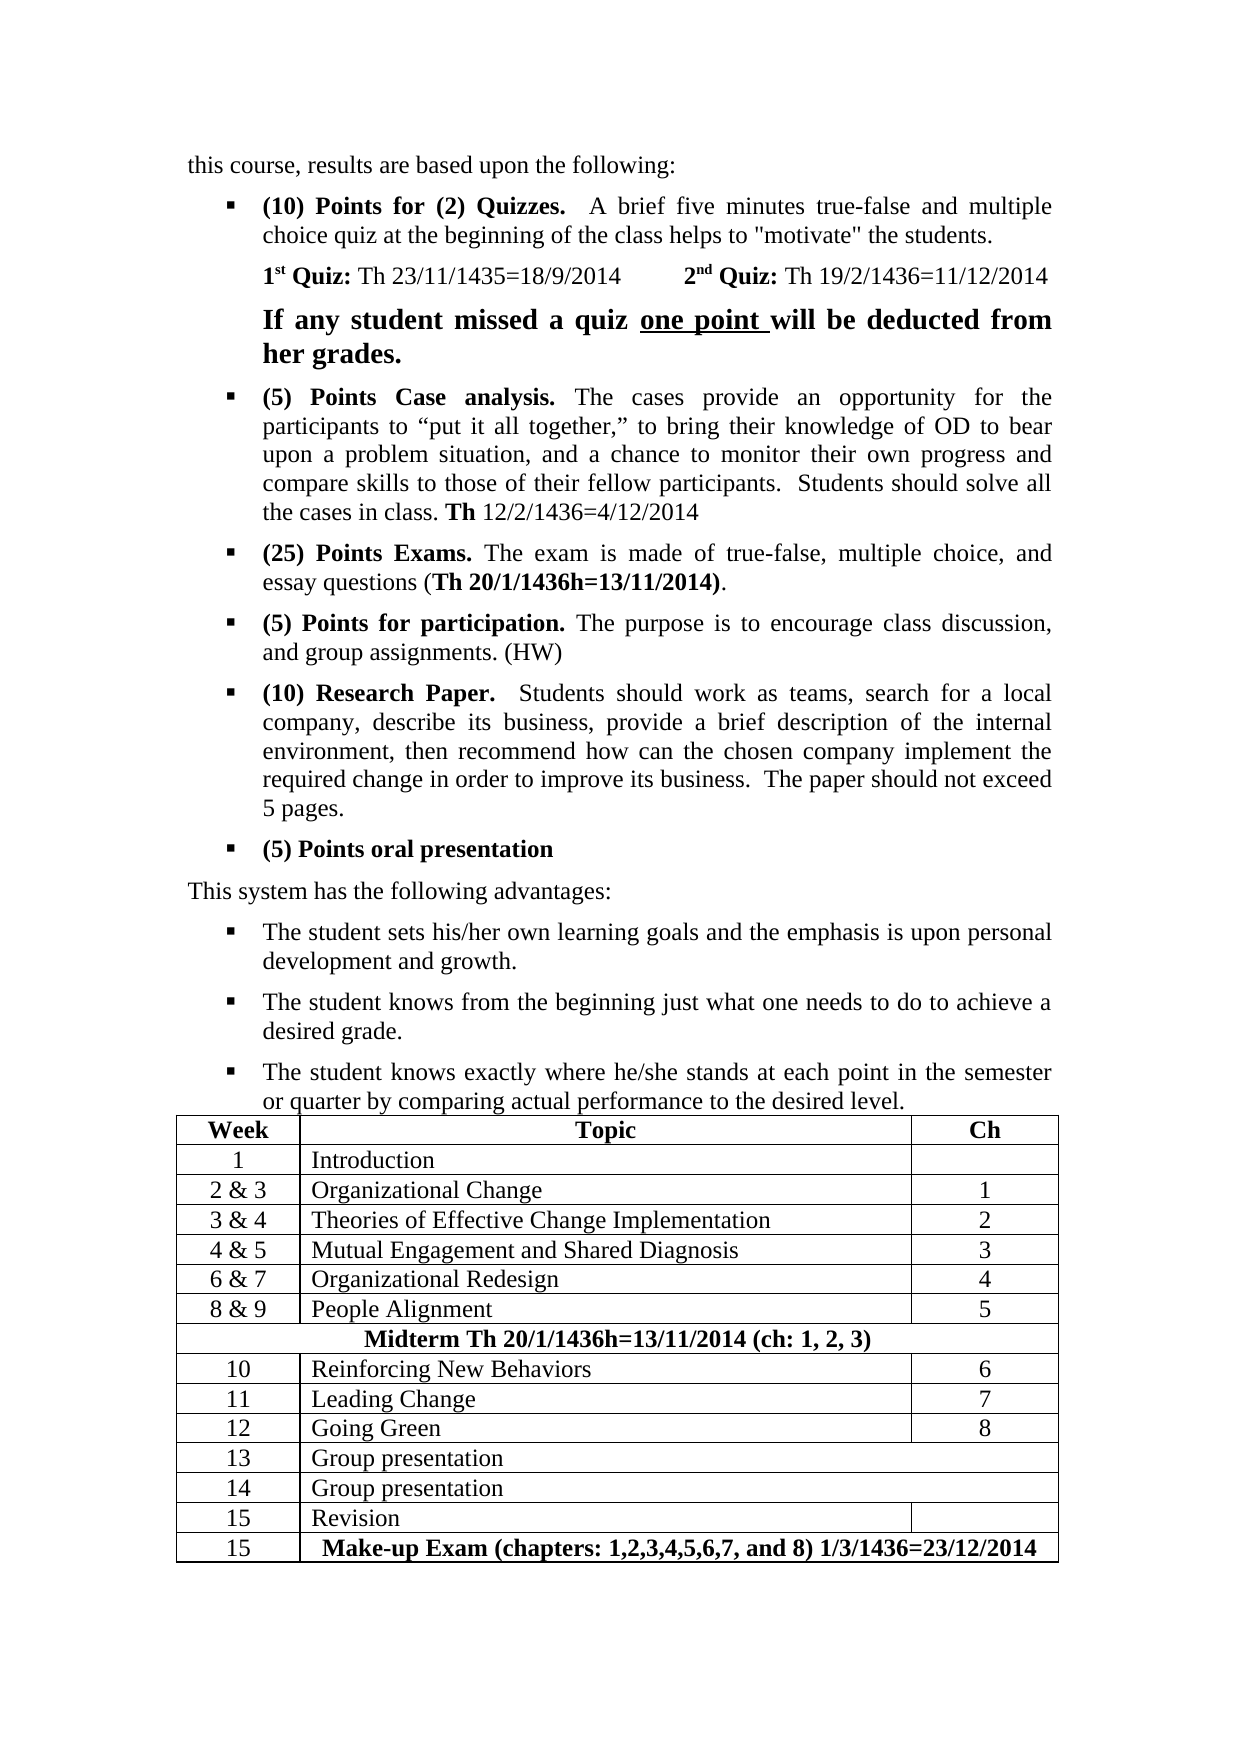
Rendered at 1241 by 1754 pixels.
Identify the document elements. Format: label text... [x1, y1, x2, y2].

list (25) Points Exams. The exam is made of true-false, multiple choice, and essay questions (Th 20/1/1436h=13/11/2014). [225, 538, 1053, 596]
table_cell 8 [912, 1414, 1058, 1442]
table_cell 6 & 7 [177, 1265, 299, 1293]
table_cell 3 & 4 [177, 1205, 299, 1234]
table_cell Going Green [301, 1414, 911, 1442]
table_header Topic [301, 1116, 911, 1144]
table_cell 1 [177, 1145, 299, 1174]
text 1st Quiz: Th 23/11/1435=18/9/2014 2nd Quiz: Th 19/2/1436=11/12/2014 [262, 261, 1053, 290]
table_cell Midterm Th 20/1/1436h=13/11/2014 (ch: 1, 2, 3) [177, 1324, 1058, 1353]
table_cell Organizational Change [301, 1175, 911, 1204]
table_cell 15 [177, 1503, 299, 1532]
list (5) Points for participation. The purpose is to encourage class discussion, and group assignments. (HW) [225, 608, 1053, 666]
table_cell 10 [177, 1354, 299, 1383]
table_cell 15 [177, 1533, 299, 1561]
table_cell Organizational Redesign [301, 1265, 911, 1293]
list (10) Research Paper. Students should work as teams, search for a local company, describe its business, provide a brief description of the internal environment, then recommend how can the chosen company implement the required change in order to improve its business. The paper should not exceed 5 pages. [225, 678, 1053, 822]
table_cell Make-up Exam (chapters: 1,2,3,4,5,6,7, and 8) 1/3/1436=23/12/2014 [301, 1533, 1058, 1561]
table_cell 2 [912, 1205, 1058, 1234]
table_cell 11 [177, 1384, 299, 1412]
list The student knows from the beginning just what one needs to do to achieve a desired grade. [225, 987, 1053, 1044]
text This system has the following advantages: [187, 876, 1053, 904]
table_cell 8 & 9 [177, 1294, 299, 1323]
table_cell 6 [912, 1354, 1058, 1383]
table_cell Revision [301, 1503, 911, 1532]
table_cell 12 [177, 1414, 299, 1442]
table_cell Leading Change [301, 1384, 911, 1412]
list (5) Points oral presentation [225, 834, 1053, 863]
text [187, 150, 1053, 179]
table_cell Reinforcing New Behaviors [301, 1354, 911, 1383]
list (5) Points Case analysis. The cases provide an opportunity for the participants to “put it all together,” to bring their knowledge of OD to bear upon a problem situation, and a chance to monitor their own progress and compare skills to those of their fellow participants. Students should solve all the cases in class. Th 12/2/1436=4/12/2014 [225, 382, 1053, 526]
table_cell [912, 1503, 1058, 1532]
text If any student missed a quiz one point will be deducted from her grades. [262, 302, 1053, 369]
table_cell Mutual Engagement and Shared Diagnosis [301, 1235, 911, 1263]
table_cell 14 [177, 1473, 299, 1502]
list The student knows exactly where he/she stands at each point in the semester or quarter by comparing actual performance to the desired level. [225, 1057, 1053, 1114]
list The student sets his/her own learning goals and the emphasis is upon personal development and growth. [225, 917, 1053, 974]
table_cell Group presentation [301, 1443, 1058, 1472]
table_cell 7 [912, 1384, 1058, 1412]
table_cell 5 [912, 1294, 1058, 1323]
table_cell 4 [912, 1265, 1058, 1293]
table_cell Group presentation [301, 1473, 1058, 1502]
table_header Week [177, 1116, 299, 1144]
table_cell Introduction [301, 1145, 911, 1174]
list (10) Points for (2) Quizzes. A brief five minutes true-false and multiple choice quiz at the beginning of the class helps to "motivate" the students. [225, 191, 1053, 249]
table_cell 2 & 3 [177, 1175, 299, 1204]
table_header Ch [912, 1116, 1058, 1144]
table_cell [912, 1145, 1058, 1174]
table_cell 13 [177, 1443, 299, 1472]
table_cell Theories of Effective Change Implementation [301, 1205, 911, 1234]
table_cell 1 [912, 1175, 1058, 1204]
table_cell 4 & 5 [177, 1235, 299, 1263]
table_cell 3 [912, 1235, 1058, 1263]
table_cell People Alignment [301, 1294, 911, 1323]
